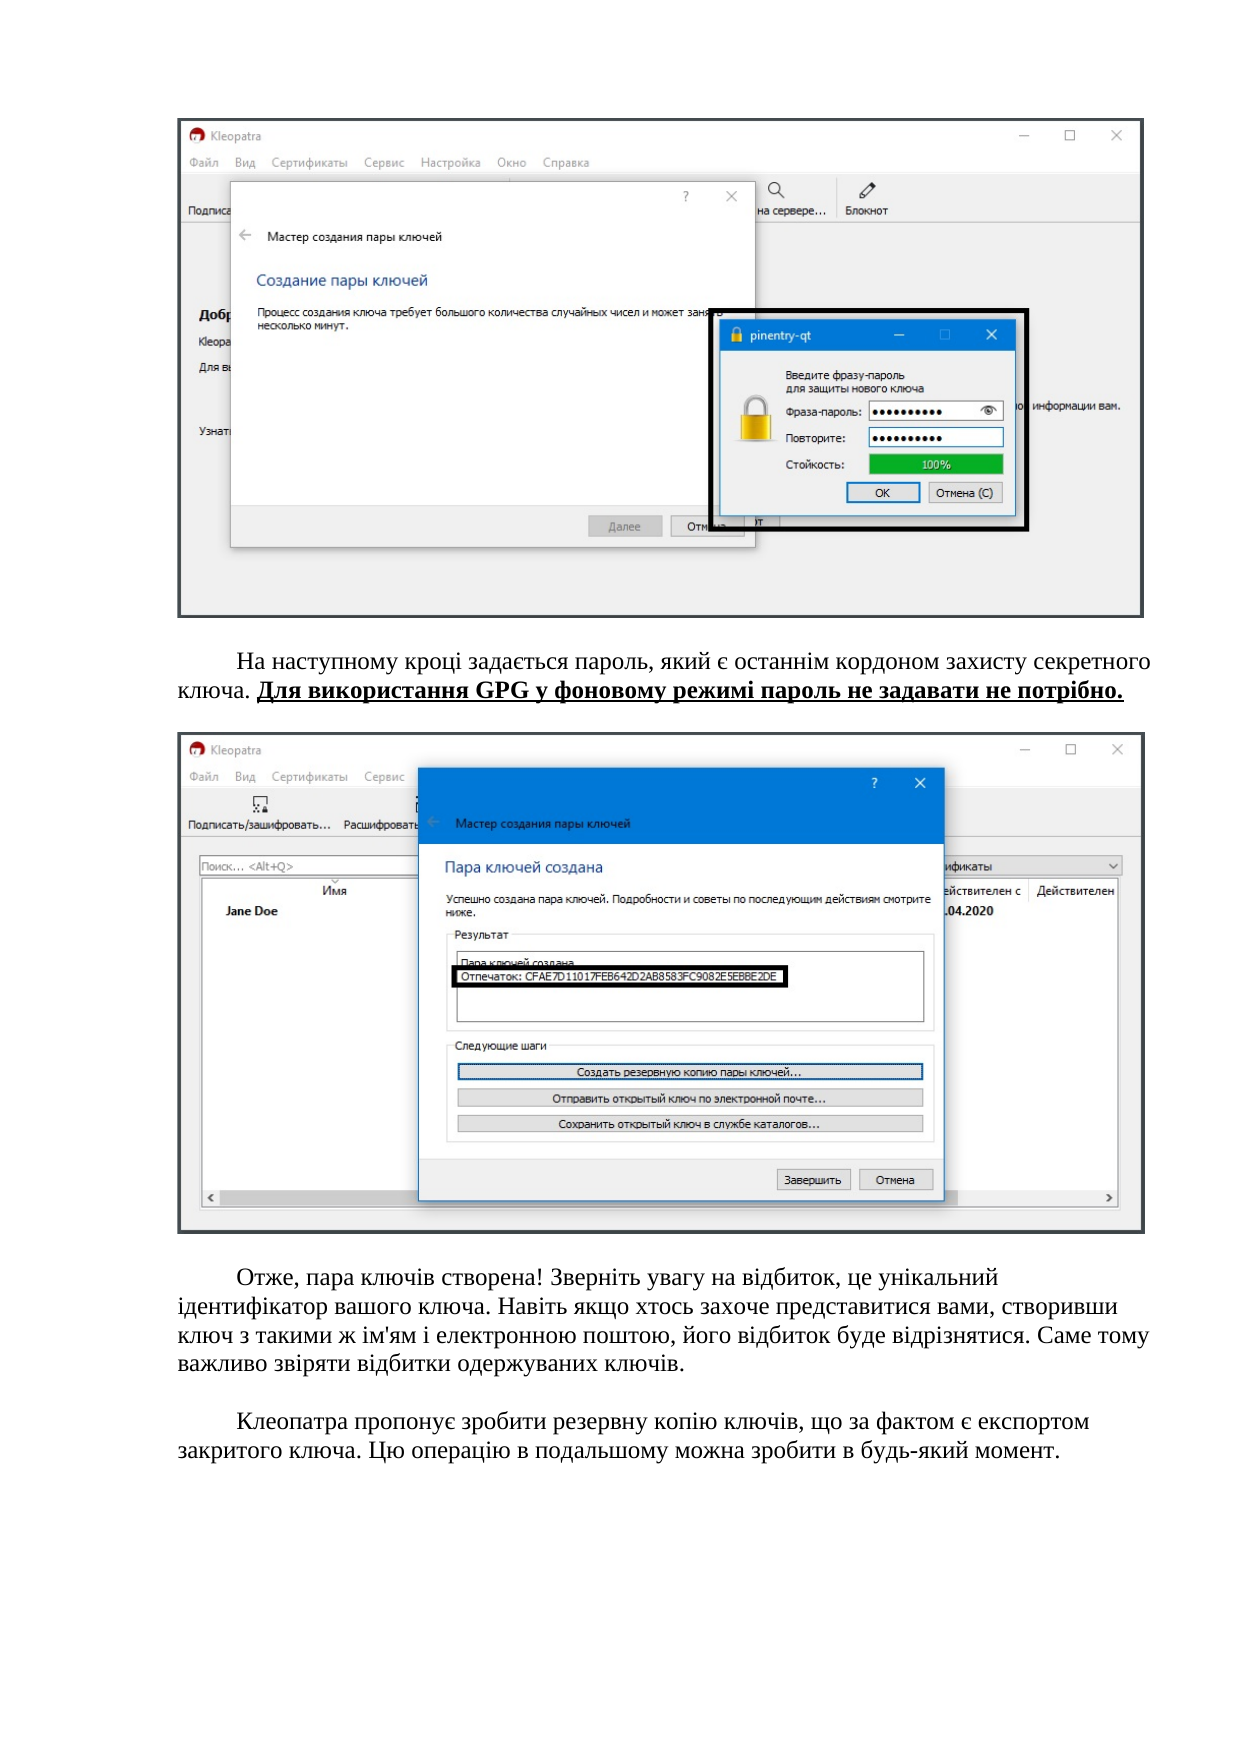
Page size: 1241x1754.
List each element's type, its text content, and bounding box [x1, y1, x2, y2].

picture [177, 118, 1144, 618]
text Отже, пара ключів створена! Зверніть увагу на відбиток, це унікальний ідентифікатор вашого ключа. Навіть якщо хтось захоче представитися вами, створивши ключ з такими ж ім'ям і електронною поштою, його відбиток буде відрізнятися. Саме тому важливо звіряти відбитки одержуваних ключів. [177, 1262, 1152, 1377]
text На наступному кроці задається пароль, який є останнім кордоном захисту секретного ключа. Для використання GPG у фоновому режимі пароль не задавати не потрібно. [177, 646, 1152, 704]
picture [177, 732, 1145, 1234]
text Клеопатра пропонує зробити резервну копію ключів, що за фактом є експортом закритого ключа. Цю операцію в подальшому можна зробити в будь-який момент. [177, 1406, 1152, 1463]
